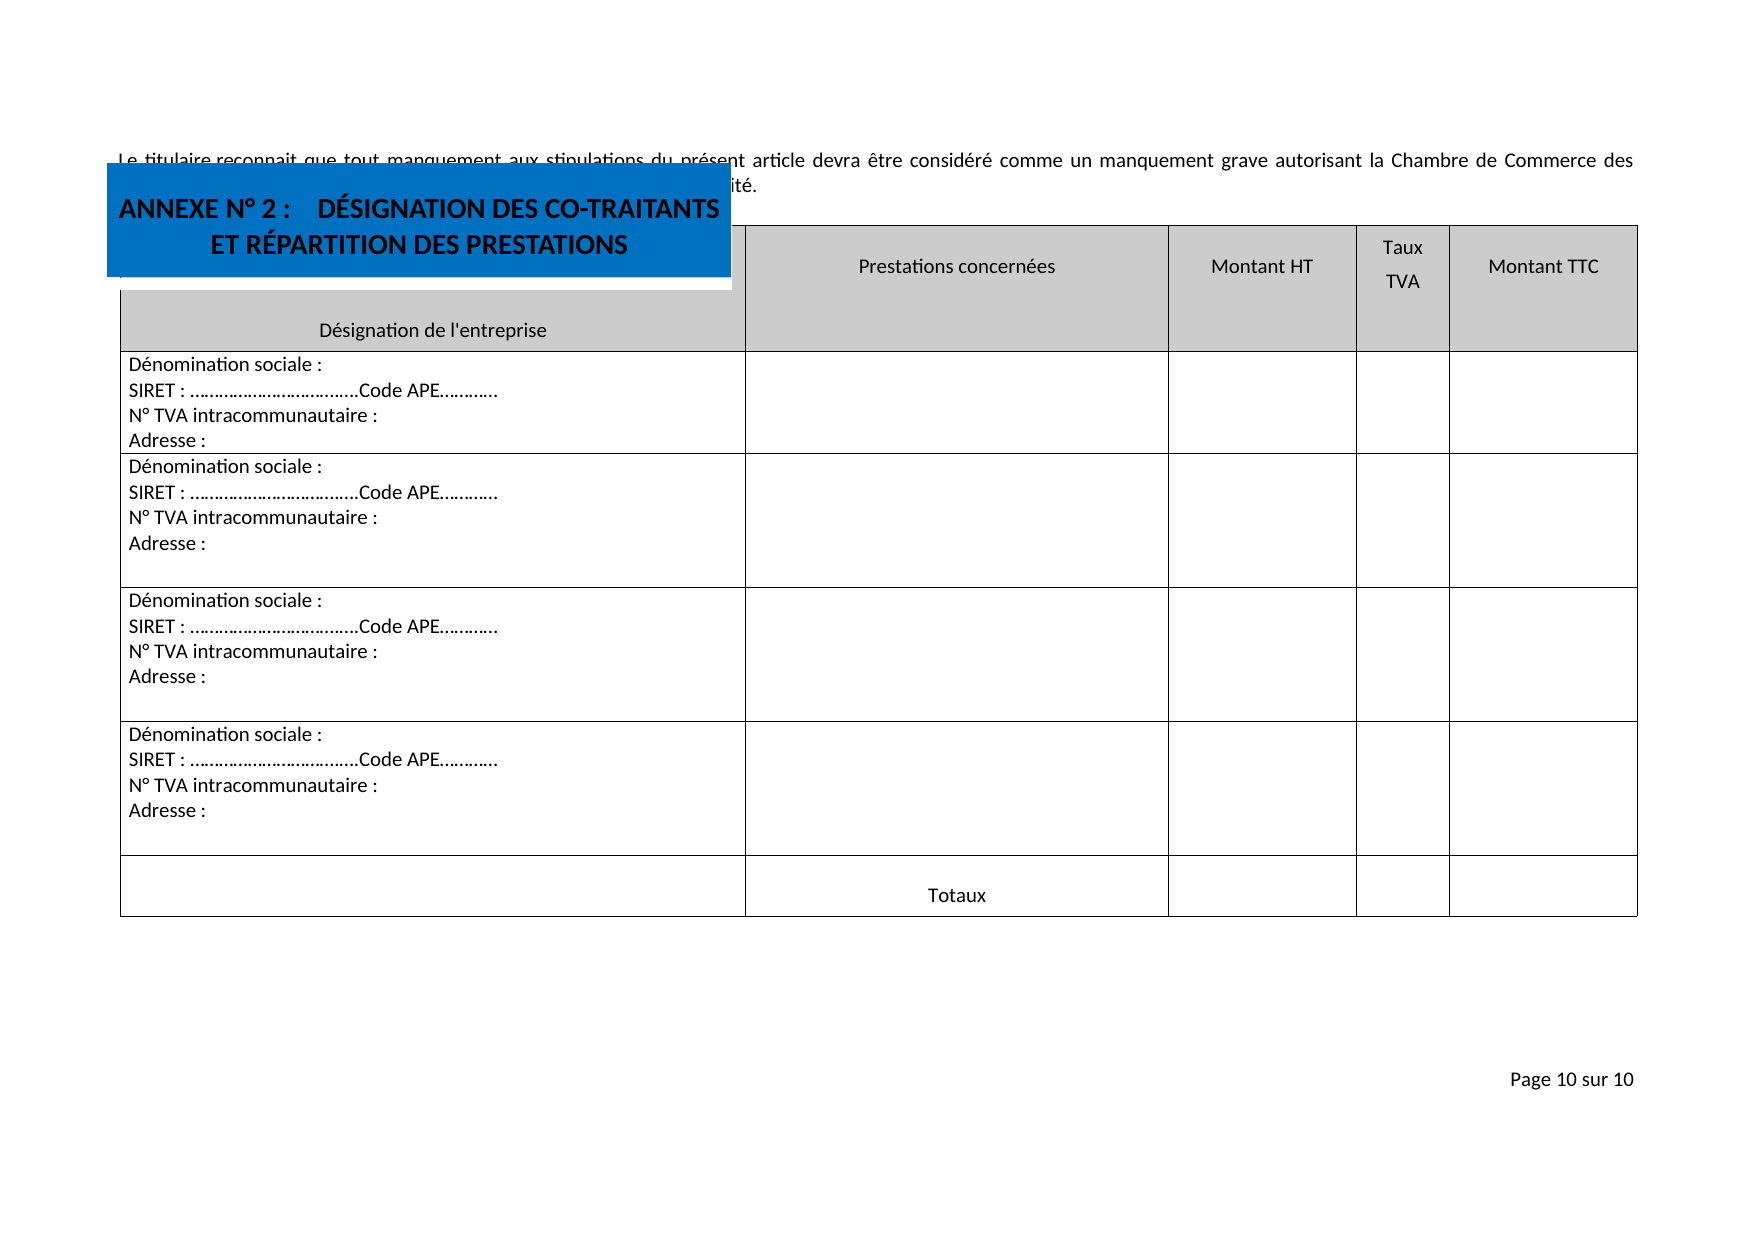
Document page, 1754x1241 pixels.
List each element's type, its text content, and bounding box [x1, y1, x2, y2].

table_header Montant HT [1169, 226, 1356, 351]
table_cell [1357, 722, 1449, 854]
table_cell [121, 856, 745, 916]
table_header Taux TVA [1357, 226, 1449, 351]
table_cell [746, 352, 1168, 453]
table_cell [1169, 588, 1356, 721]
table_cell [1450, 352, 1637, 453]
table_cell [1169, 454, 1356, 587]
table_cell Totaux [746, 856, 1168, 916]
table_cell Dénomination sociale : SIRET : ………………………….….Code APE………… N° TVA intracommunautaire : Adresse : [121, 352, 745, 453]
table_cell [1357, 352, 1449, 453]
table_cell [1450, 856, 1637, 916]
table_cell Dénomination sociale : SIRET : ………………………….….Code APE………… N° TVA intracommunautaire : Adresse : [121, 588, 745, 721]
table_cell [1357, 856, 1449, 916]
table_cell [1450, 454, 1637, 587]
table_cell [746, 722, 1168, 854]
table_cell [1357, 454, 1449, 587]
table_cell [746, 588, 1168, 721]
table_header Montant TTC [1450, 226, 1637, 351]
table_cell [1450, 722, 1637, 854]
table_cell Dénomination sociale : SIRET : ………………………….….Code APE………… N° TVA intracommunautaire : Adresse : [121, 454, 745, 587]
table_cell Dénomination sociale : SIRET : ………………………….….Code APE………… N° TVA intracommunautaire : Adresse : [121, 722, 745, 854]
table_cell [1450, 588, 1637, 721]
table_header ANNEXE N° 2 : DÉSIGNATION DES CO-TRAITANTS ET RÉPARTITION DES PRESTATIONS [107, 163, 731, 277]
table_cell [1357, 588, 1449, 721]
table_cell [1169, 352, 1356, 453]
table_header Prestations concernées [746, 226, 1168, 351]
table_cell [1169, 722, 1356, 854]
table_header Désignation de l'entreprise [121, 226, 745, 351]
table_cell [1169, 856, 1356, 916]
table_cell [746, 454, 1168, 587]
text Le titulaire reconnait que tout manquement aux stipulations du présent article devra être considéré comme un manquement grave autorisant la Chambre de Commerce des Hautes Alpes (CCIHA) à résilier le présent marché sans préavis ni indemnité. [118, 147, 1636, 198]
